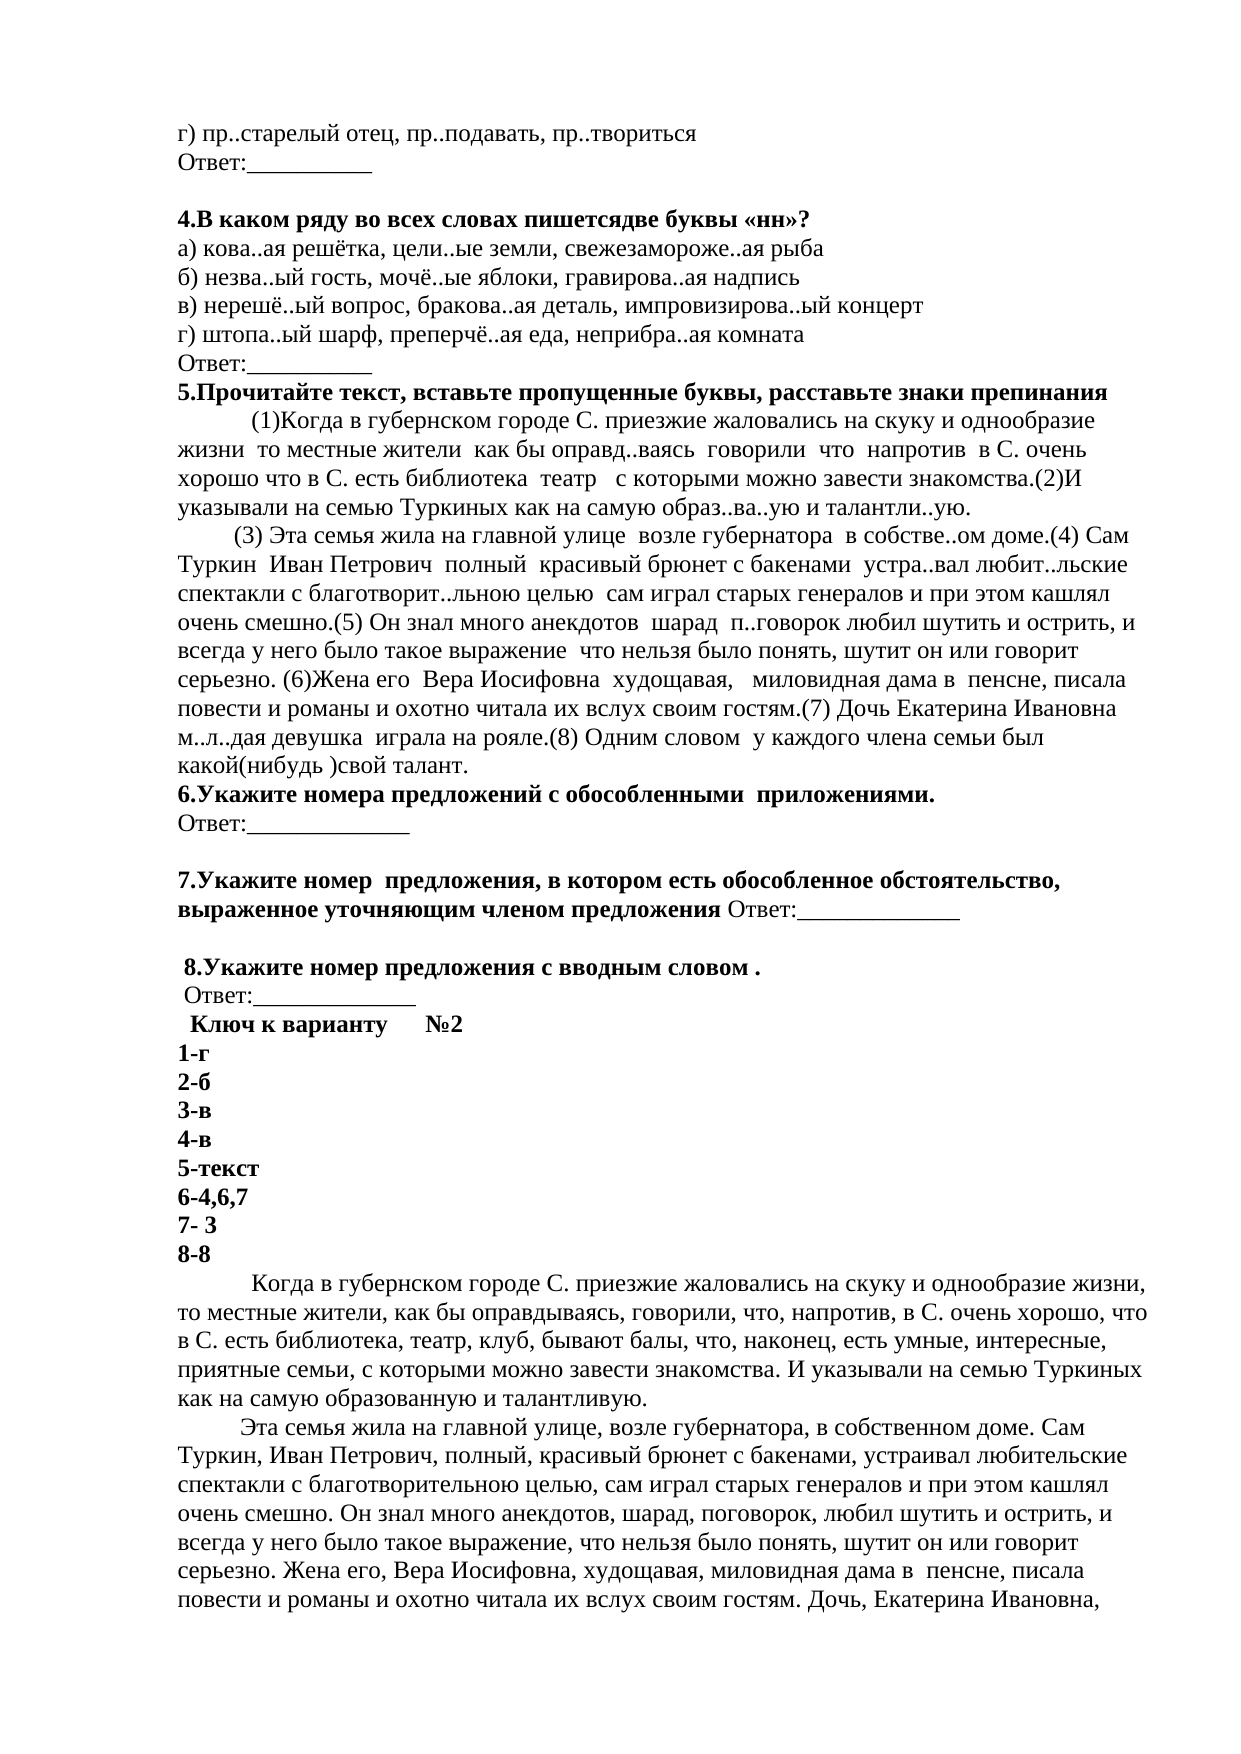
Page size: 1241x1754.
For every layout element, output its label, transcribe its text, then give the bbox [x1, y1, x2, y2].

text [177, 1268, 1152, 1613]
text 6.Укажите номера предложений с обособленными приложениями. [177, 779, 1152, 808]
text б) незва..ый гость, мочё..ые яблоки, гравирова..ая надпись [177, 262, 1152, 291]
text 5.Прочитайте текст, вставьте пропущенные буквы, расставьте знаки препинания [177, 377, 1152, 406]
text 5-текст [177, 1153, 1152, 1182]
text Ключ к варианту №2 [177, 1009, 1152, 1038]
text Ответ:_____________ [177, 808, 1152, 837]
text 3-в [177, 1096, 1152, 1124]
text 7- 3 [177, 1211, 1152, 1239]
text г) штопа..ый шарф, преперчё..ая еда, неприбра..ая комната [177, 319, 1152, 348]
text 1-г [177, 1038, 1152, 1067]
text Ответ:__________ [177, 147, 1152, 176]
text 6-4,6,7 [177, 1182, 1152, 1211]
text 8-8 [177, 1239, 1152, 1268]
text г) пр..старелый отец, пр..подавать, пр..твориться [177, 118, 1152, 147]
text 4-в [177, 1124, 1152, 1153]
text 2-б [177, 1067, 1152, 1096]
text 8.Укажите номер предложения с вводным словом . [177, 952, 1152, 981]
text в) нерешё..ый вопрос, бракова..ая деталь, импровизирова..ый концерт [177, 291, 1152, 319]
text 7.Укажите номер предложения, в котором есть обособленное обстоятельство, выраженное уточняющим членом предложения Ответ:_____________ [177, 866, 1152, 923]
text 4.В каком ряду во всех словах пишетсядве буквы «нн»? [177, 204, 1152, 233]
text а) кова..ая решётка, цели..ые земли, свежезамороже..ая рыба [177, 233, 1152, 262]
text Ответ:__________ [177, 348, 1152, 377]
text (1)Когда в губернском городе С. приезжие жаловались на скуку и однообразие жизни то местные жители как бы оправд..ваясь говорили что напротив в С. очень хорошо что в С. есть библиотека театр с которыми можно завести знакомства.(2)И указывали на семью Туркиных как на самую образ..ва..ую и талантли..ую. (3) Эта семья жила на главной улице возле губернатора в собстве..ом доме.(4) Сам Туркин Иван Петрович полный красивый брюнет с бакенами устра..вал любит..льские спектакли с благотворит..льною целью сам играл старых генералов и при этом кашлял очень смешно.(5) Он знал много анекдотов шарад п..говорок любил шутить и острить, и всегда у него было такое выражение что нельзя было понять, шутит он или говорит серьезно. (6)Жена его Вера Иосифовна худощавая, миловидная дама в пенсне, писала повести и романы и охотно читала их вслух своим гостям.(7) Дочь Екатерина Ивановна м..л..дая девушка играла на рояле.(8) Одним словом у каждого члена семьи был какой(нибудь )свой талант. [177, 406, 1152, 779]
text Ответ:_____________ [177, 981, 1152, 1009]
